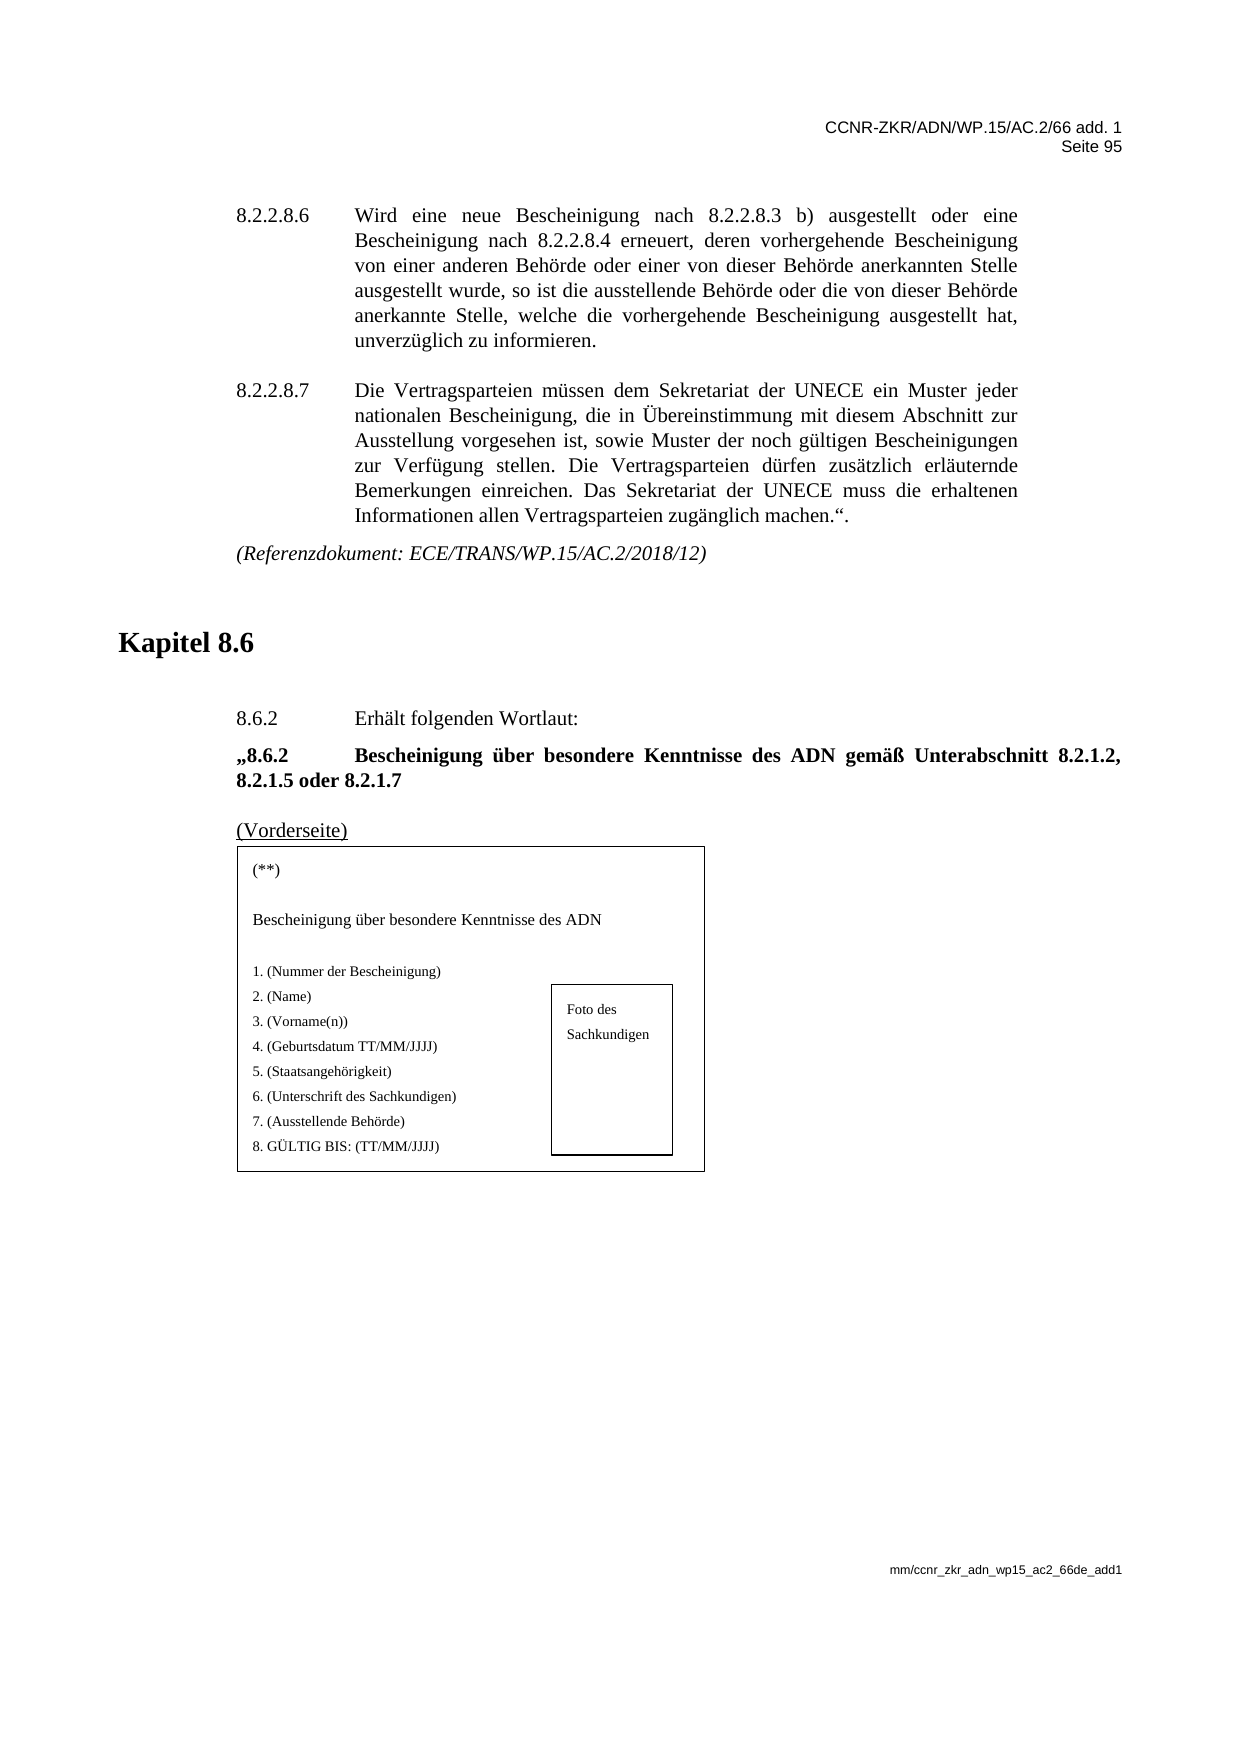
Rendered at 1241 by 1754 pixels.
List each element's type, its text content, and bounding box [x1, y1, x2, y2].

text „8.6.2 Bescheinigung über besondere Kenntnisse des ADN gemäß Unterabschnitt 8.2.1.2, 8.2.1.5 oder 8.2.1.7 [236, 742, 1122, 792]
text (Vorderseite) [236, 817, 1122, 867]
text 8.2.2.8.7 Die Vertragsparteien müssen dem Sekretariat der UNECE ein Muster jeder nationalen Bescheinigung, die in Übereinstimmung mit diesem Abschnitt zur Ausstellung vorgesehen ist, sowie Muster der noch gültigen Bescheinigungen zur Verfügung stellen. Die Vertragsparteien dürfen zusätzlich erläuternde Bemerkungen einreichen. Das Sekretariat der UNECE muss die erhaltenen Informationen allen Vertragsparteien zugänglich machen.“. [236, 377, 1019, 527]
text 8.2.2.8.6 Wird eine neue Bescheinigung nach 8.2.2.8.3 b) ausgestellt oder eine Bescheinigung nach 8.2.2.8.4 erneuert, deren vorhergehende Bescheinigung von einer anderen Behörde oder einer von dieser Behörde anerkannten Stelle ausgestellt wurde, so ist die ausstellende Behörde oder die von dieser Behörde anerkannte Stelle, welche die vorhergehende Bescheinigung ausgestellt hat, unverzüglich zu informieren. [236, 202, 1019, 352]
text 8.6.2 Erhält folgenden Wortlaut: [236, 705, 1004, 730]
text Kapitel 8.6 [118, 625, 1122, 659]
text (Referenzdokument: ECE/TRANS/WP.15/AC.2/2018/12) [236, 540, 1004, 565]
